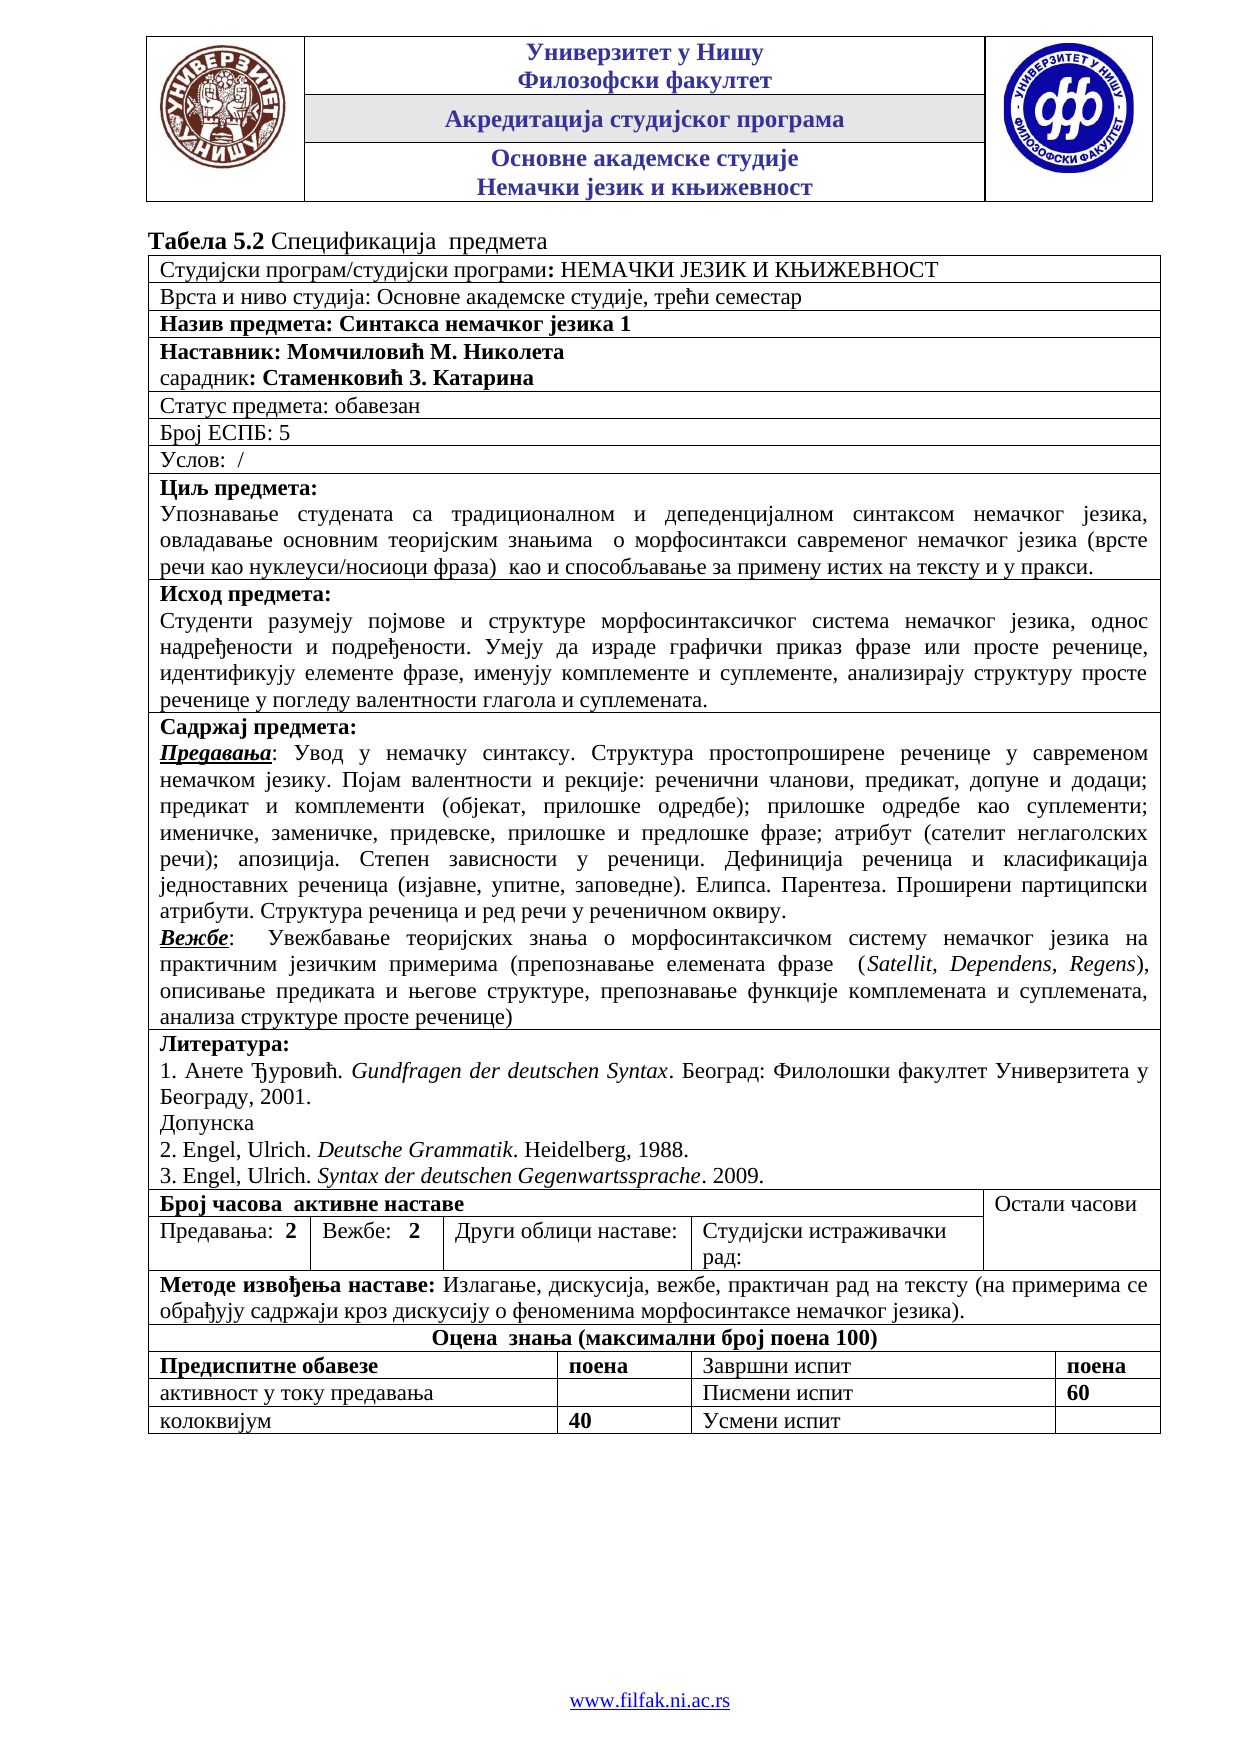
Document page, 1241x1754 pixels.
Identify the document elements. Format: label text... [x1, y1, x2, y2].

table_cell Писмени испит [692, 1379, 1055, 1406]
picture [1003, 43, 1134, 173]
table_cell поена [558, 1352, 691, 1378]
table_cell [558, 1379, 691, 1406]
table_cell Остали часови [984, 1190, 1160, 1270]
table_cell Циљ предмета: Упознавање студената са традиционалном и депеденцијалном синтаксом немачког језика, овладавање основним теоријским знањима о морфосинтакси савременог немачког језика (врсте речи као нуклеуси/носиоци фраза) као и способљавање за примену истих на тексту и у пракси. [149, 474, 1160, 579]
table_cell Предиспитне обавезе [149, 1352, 557, 1378]
table_cell 60 [1056, 1379, 1160, 1406]
table_cell Назив предмета: Синтакса немачког језика 1 [149, 311, 1160, 337]
table_cell Други облици наставе: [444, 1217, 691, 1270]
table_cell Оцена знања (максимални број поена 100) [149, 1325, 1160, 1351]
table_cell Статус предмета: обавезан [149, 392, 1160, 418]
picture [156, 43, 289, 173]
table_cell Исход предмета: Студенти разумеју појмове и структуре морфосинтаксичког система немачког језика, однос надређености и подређености. Умеју да израде графички приказ фразе или просте реченице, идентификују елементе фразе, именују комплементе и суплементе, анализирају структуру просте реченице у погледу валентности глагола и суплемената. [149, 580, 1160, 712]
table_cell 40 [558, 1407, 691, 1433]
table_cell Усмени испит [692, 1407, 1055, 1433]
table_cell Врста и ниво студија: Основне академске студије, трећи семестар [149, 283, 1160, 309]
table_cell Наставник: Момчиловић М. Николета сарадник: Стаменковић З. Катарина [149, 338, 1160, 391]
table_header Студијски програм/студијски програми: НЕМАЧКИ ЈЕЗИК И КЊИЖЕВНОСТ [149, 256, 1160, 282]
table_cell колоквијум [149, 1407, 557, 1433]
table_cell Предавања: 2 [149, 1217, 310, 1270]
table_cell Методе извођења наставе: Излагање, дискусија, вежбе, практичан рад на тексту (на примерима се обрађују садржаји кроз дискусију о феноменима морфосинтаксе немачког језика). [149, 1271, 1160, 1323]
table_cell Број часова активне наставе [149, 1190, 983, 1216]
table_cell Услов: / [149, 446, 1160, 473]
table_cell Број ЕСПБ: 5 [149, 419, 1160, 445]
table_cell Студијски истраживачки рад: [692, 1217, 983, 1270]
table_cell Завршни испит [692, 1352, 1055, 1378]
text Табела 5.2 Спецификација предмета [148, 226, 1152, 255]
table_cell Садржај предмета: Предавања: Увод у немачку синтаксу. Структура простопроширене реченице у савременом немачком језику. Појам валентности и рекције: реченични чланови, предикат, допуне и додаци; предикат и комплементи (објекат, прилошке одредбе); прилошке одредбе као суплементи; именичке, заменичке, придевске, прилошке и предлошке фразе; атрибут (сателит неглаголских речи); апозиција. Степен зависности у реченици. Дефиниција реченица и класификација једноставних реченица (изјавне, упитне, заповедне). Елипса. Парентеза. Проширени партиципски атрибути. Структура реченица и ред речи у реченичном оквиру. Вежбе: Увежбавање теоријских знања о морфосинтаксичком систему немачког језика на практичним језичким примерима (препознавање елемената фразе (Satellit, Dependens, Regens), описивање предиката и његове структуре, препознавање функције комплемената и суплемената, анализа структуре просте реченице) [149, 713, 1160, 1029]
table_cell [1056, 1407, 1160, 1433]
table_cell активност у току предавања [149, 1379, 557, 1406]
table_cell Литература: 1. Анете Ђуровић. Gundfragen der deutschen Syntax. Београд: Филолошки факултет Универзитета у Београду, 2001. Допунска 2. Engel, Ulrich. Deutsche Grammatik. Heidelberg, 1988. 3. Engel, Ulrich. Syntax der deutschen Gegenwartssprache. 2009. [149, 1030, 1160, 1188]
table_cell Вежбе: 2 [311, 1217, 443, 1270]
table_cell поена [1056, 1352, 1160, 1378]
